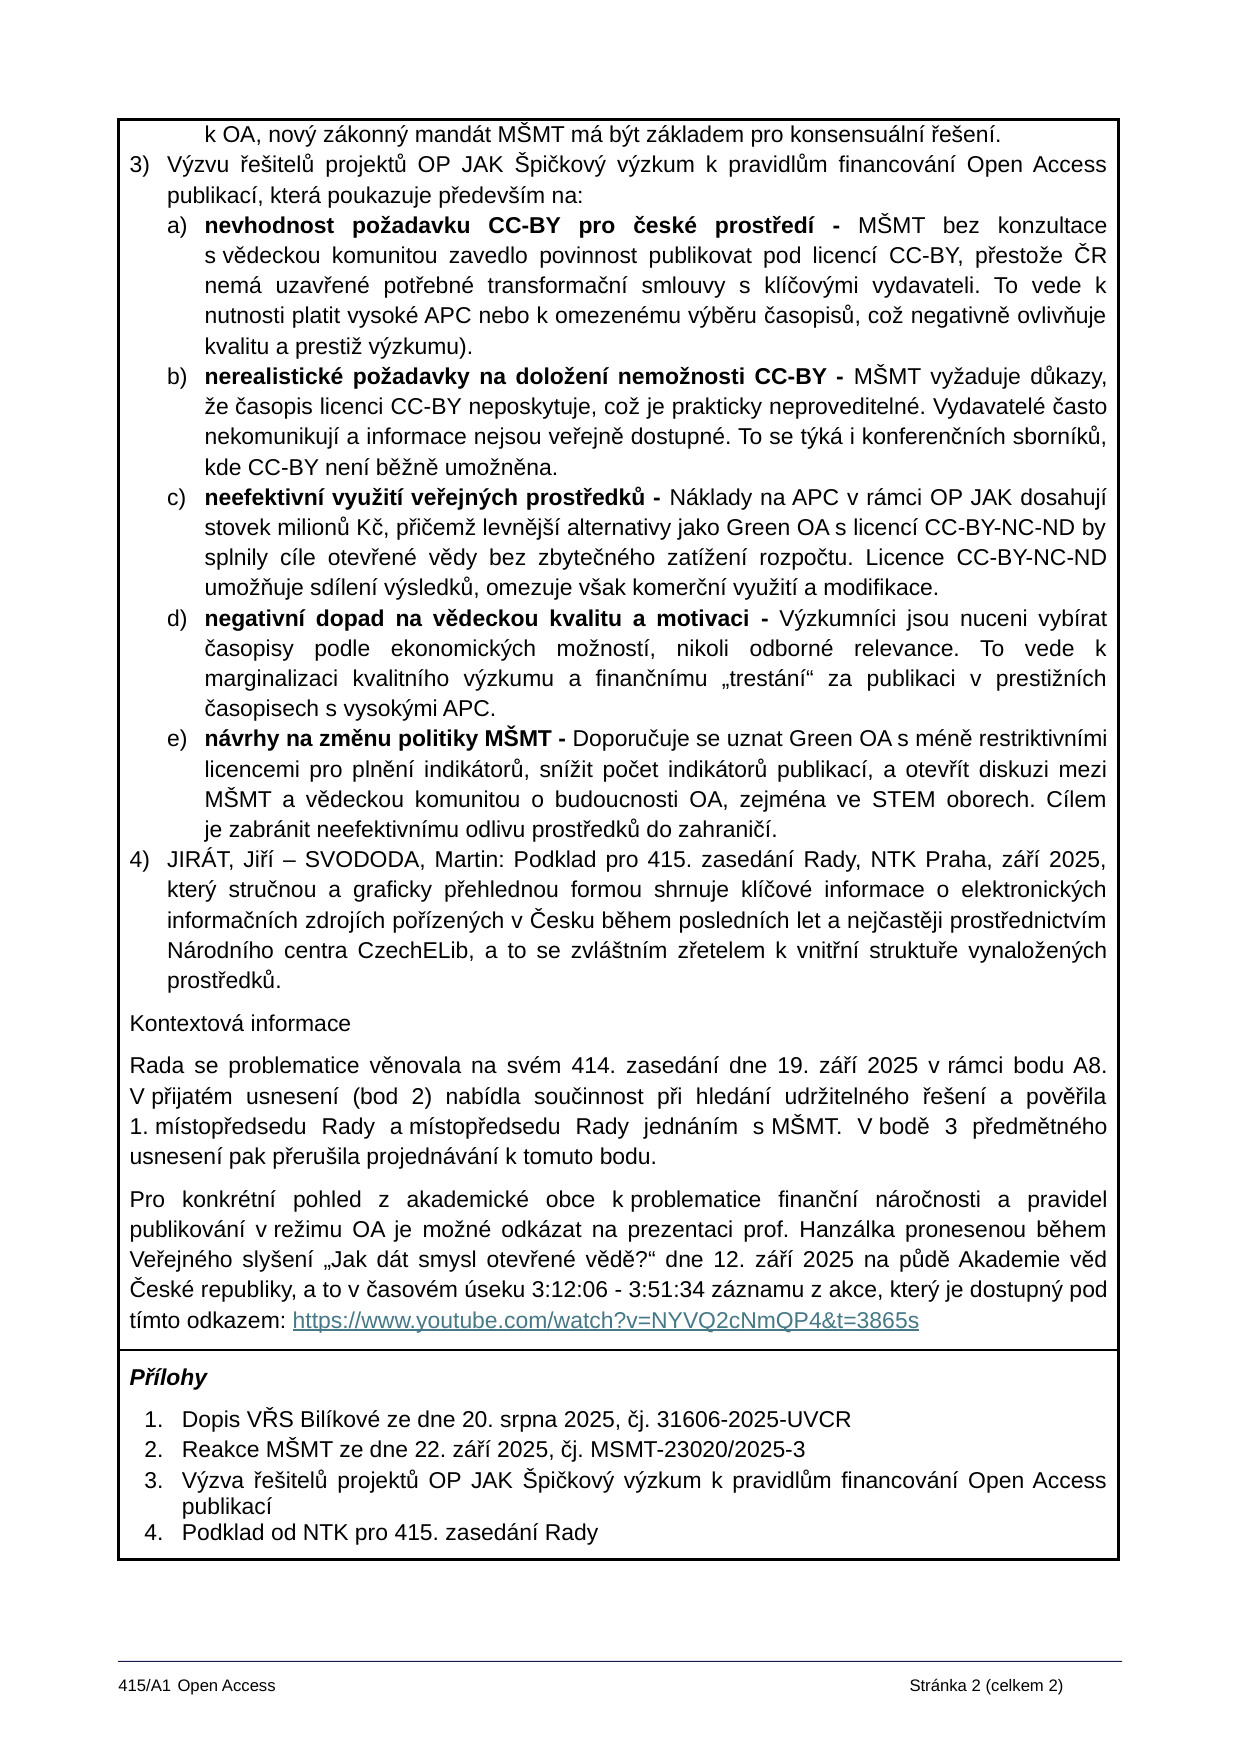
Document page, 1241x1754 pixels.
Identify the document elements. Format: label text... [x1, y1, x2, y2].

table_cell Přílohy Dopis VŘS Bilíkové ze dne 20. srpna 2025, čj. 31606-2025-UVCR Reakce MŠMT ze dne 22. září 2025, čj. MSMT-23020/2025-3 Výzva řešitelů projektů OP JAK Špičkový výzkum k pravidlům financování Open Access publikací Podklad od NTK pro 415. zasedání Rady [120, 1351, 1117, 1558]
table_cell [120, 121, 1117, 1349]
